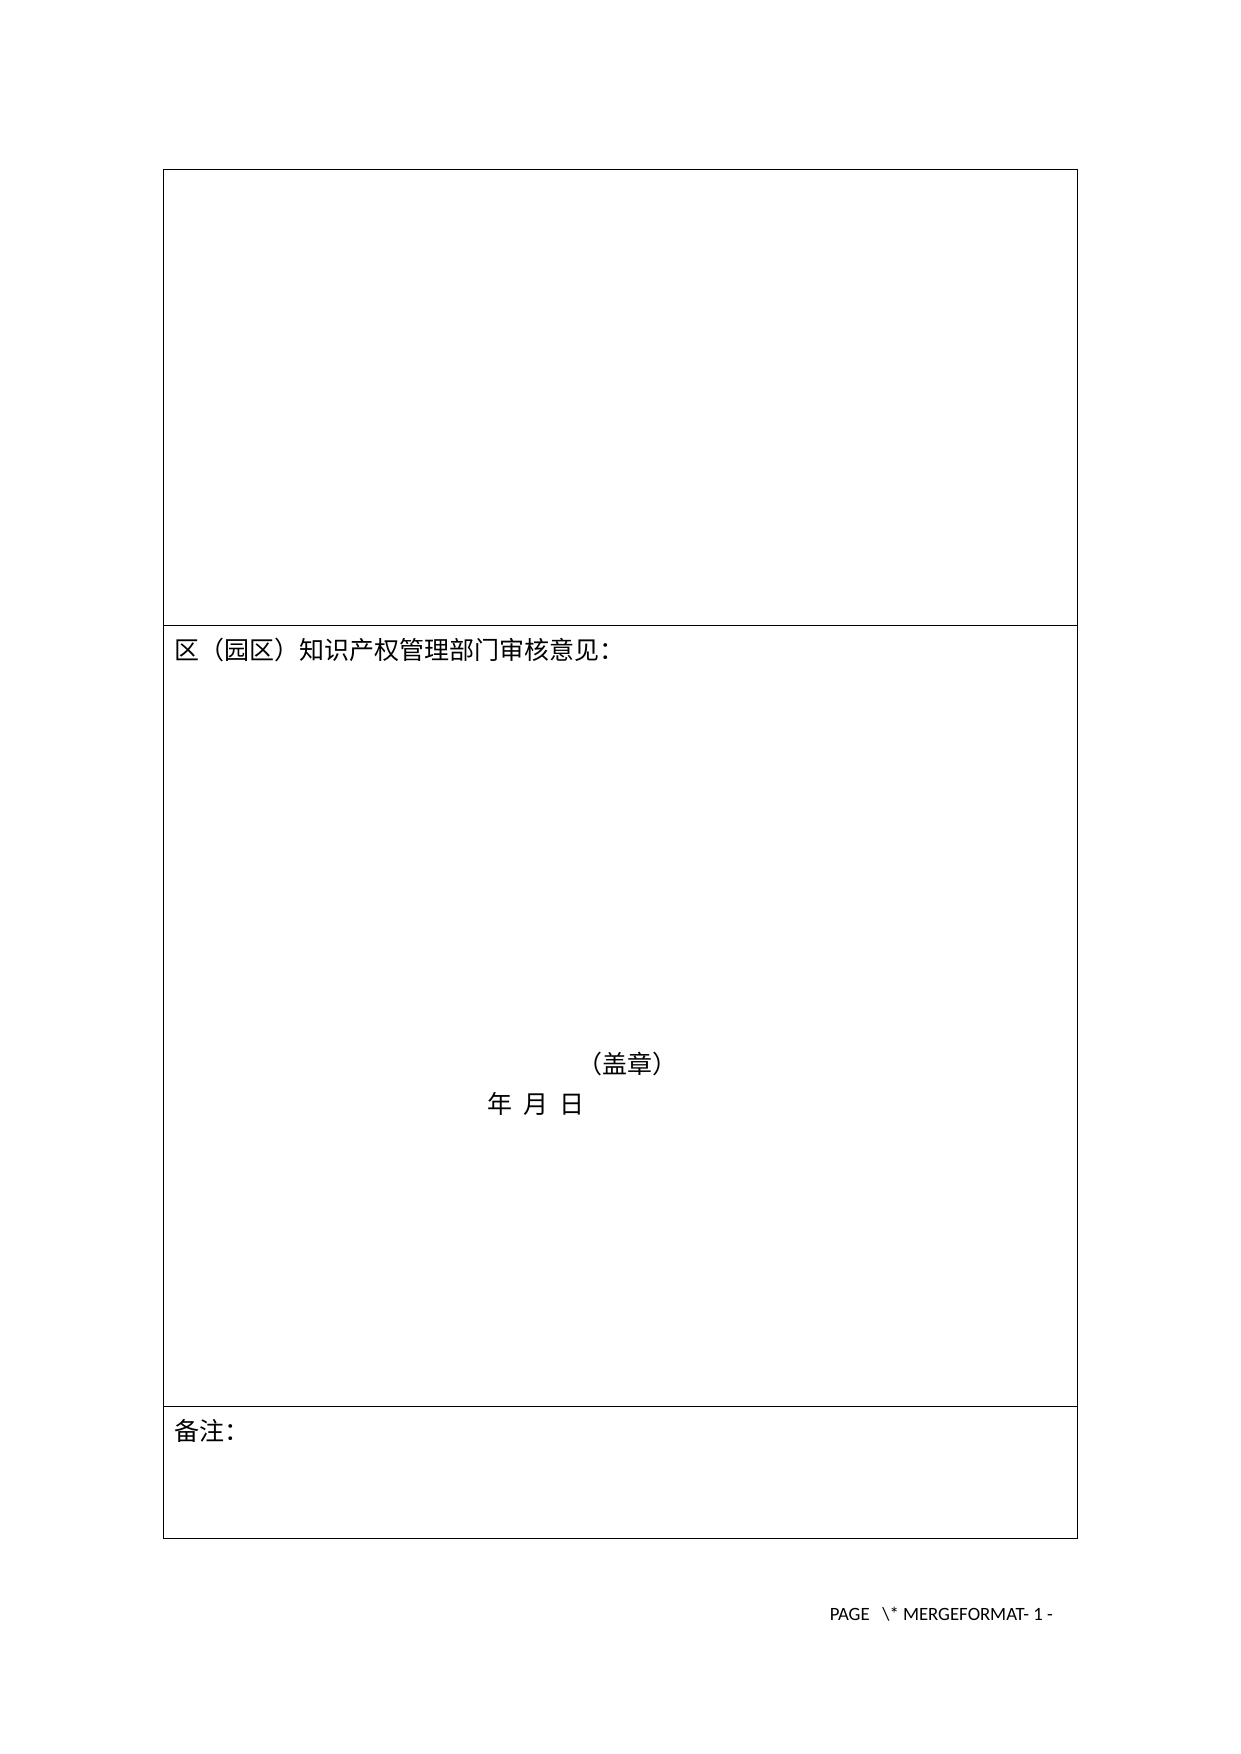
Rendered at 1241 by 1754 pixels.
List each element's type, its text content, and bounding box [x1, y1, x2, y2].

table_cell 区（园区）知识产权管理部门审核意见： （盖章） 年 月 日 [164, 626, 1077, 1406]
table_cell [164, 170, 1077, 625]
table_cell 备注： [164, 1407, 1077, 1538]
